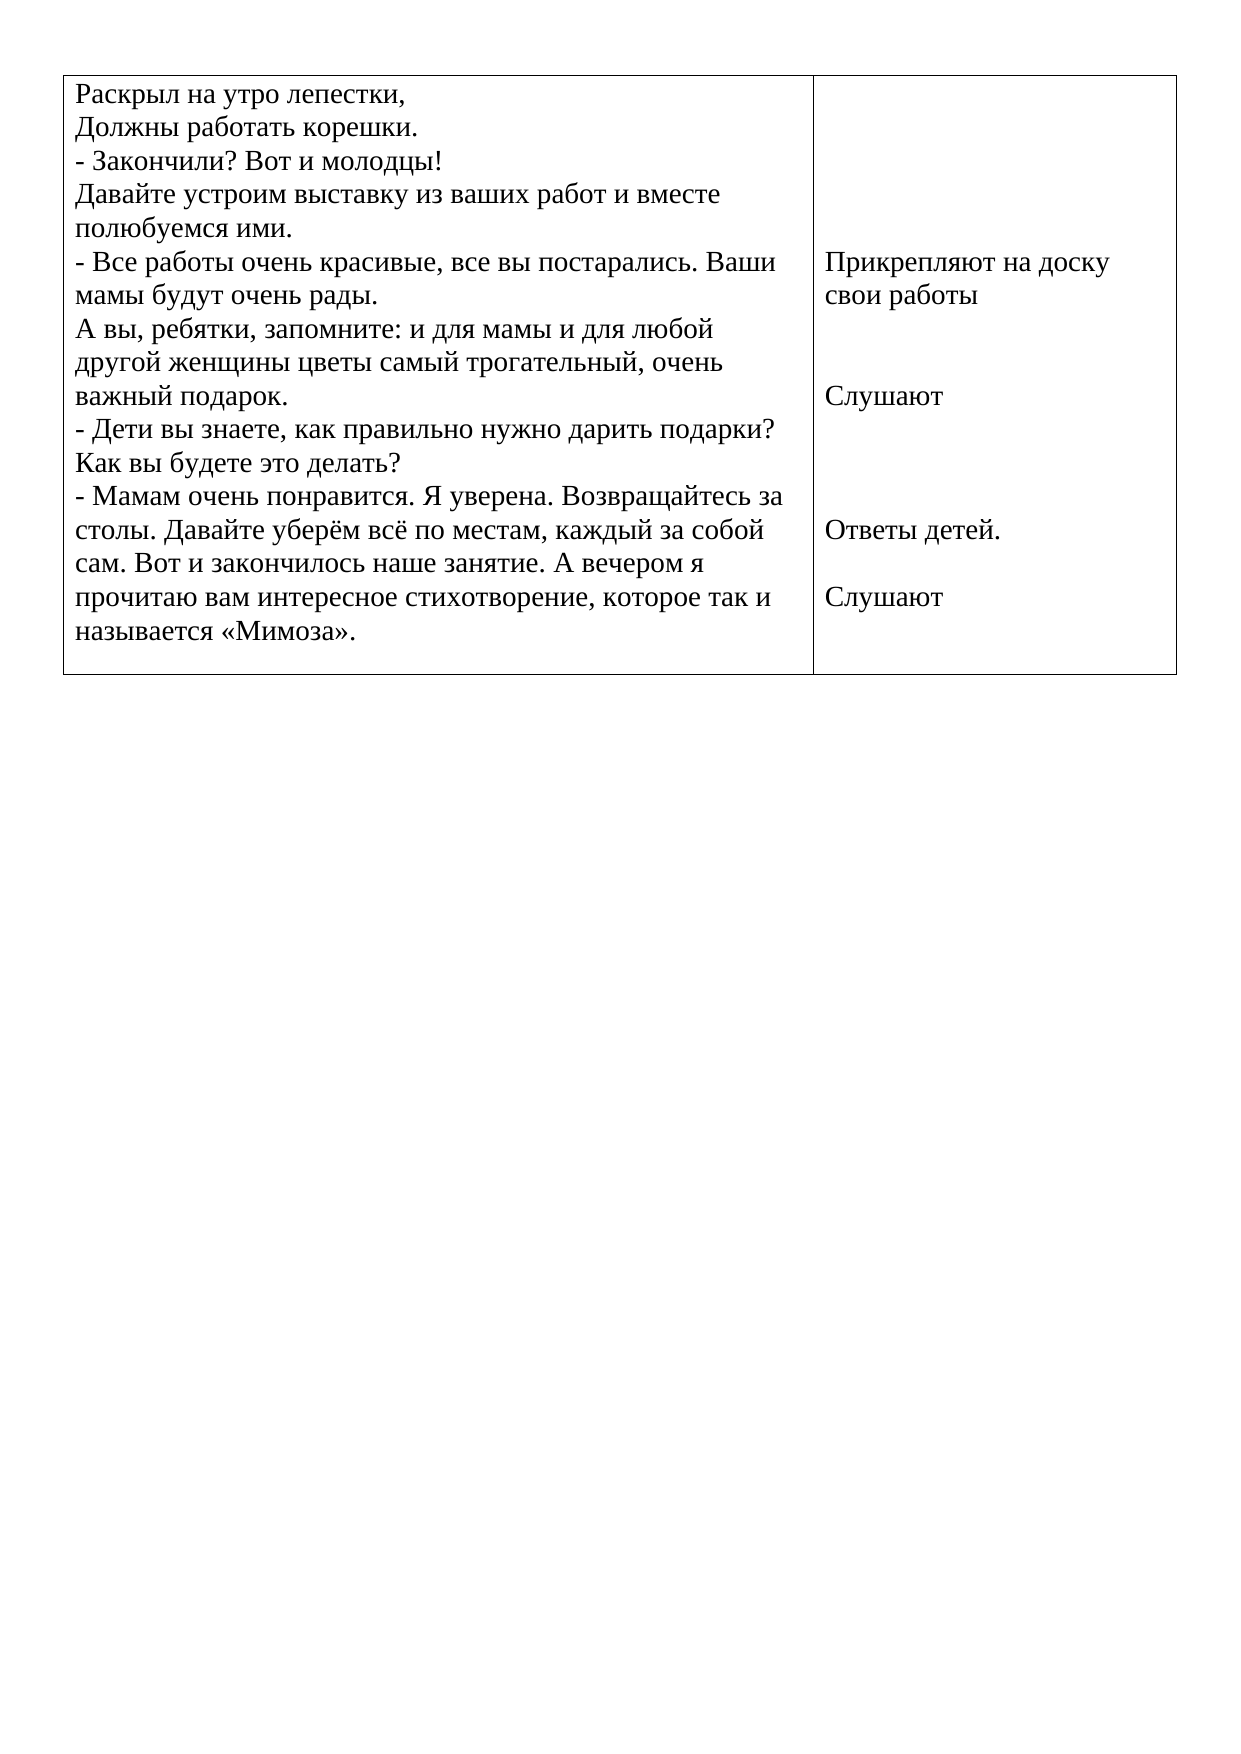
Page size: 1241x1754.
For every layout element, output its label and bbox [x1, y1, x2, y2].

table_cell [814, 76, 1176, 674]
table_cell [64, 76, 813, 674]
